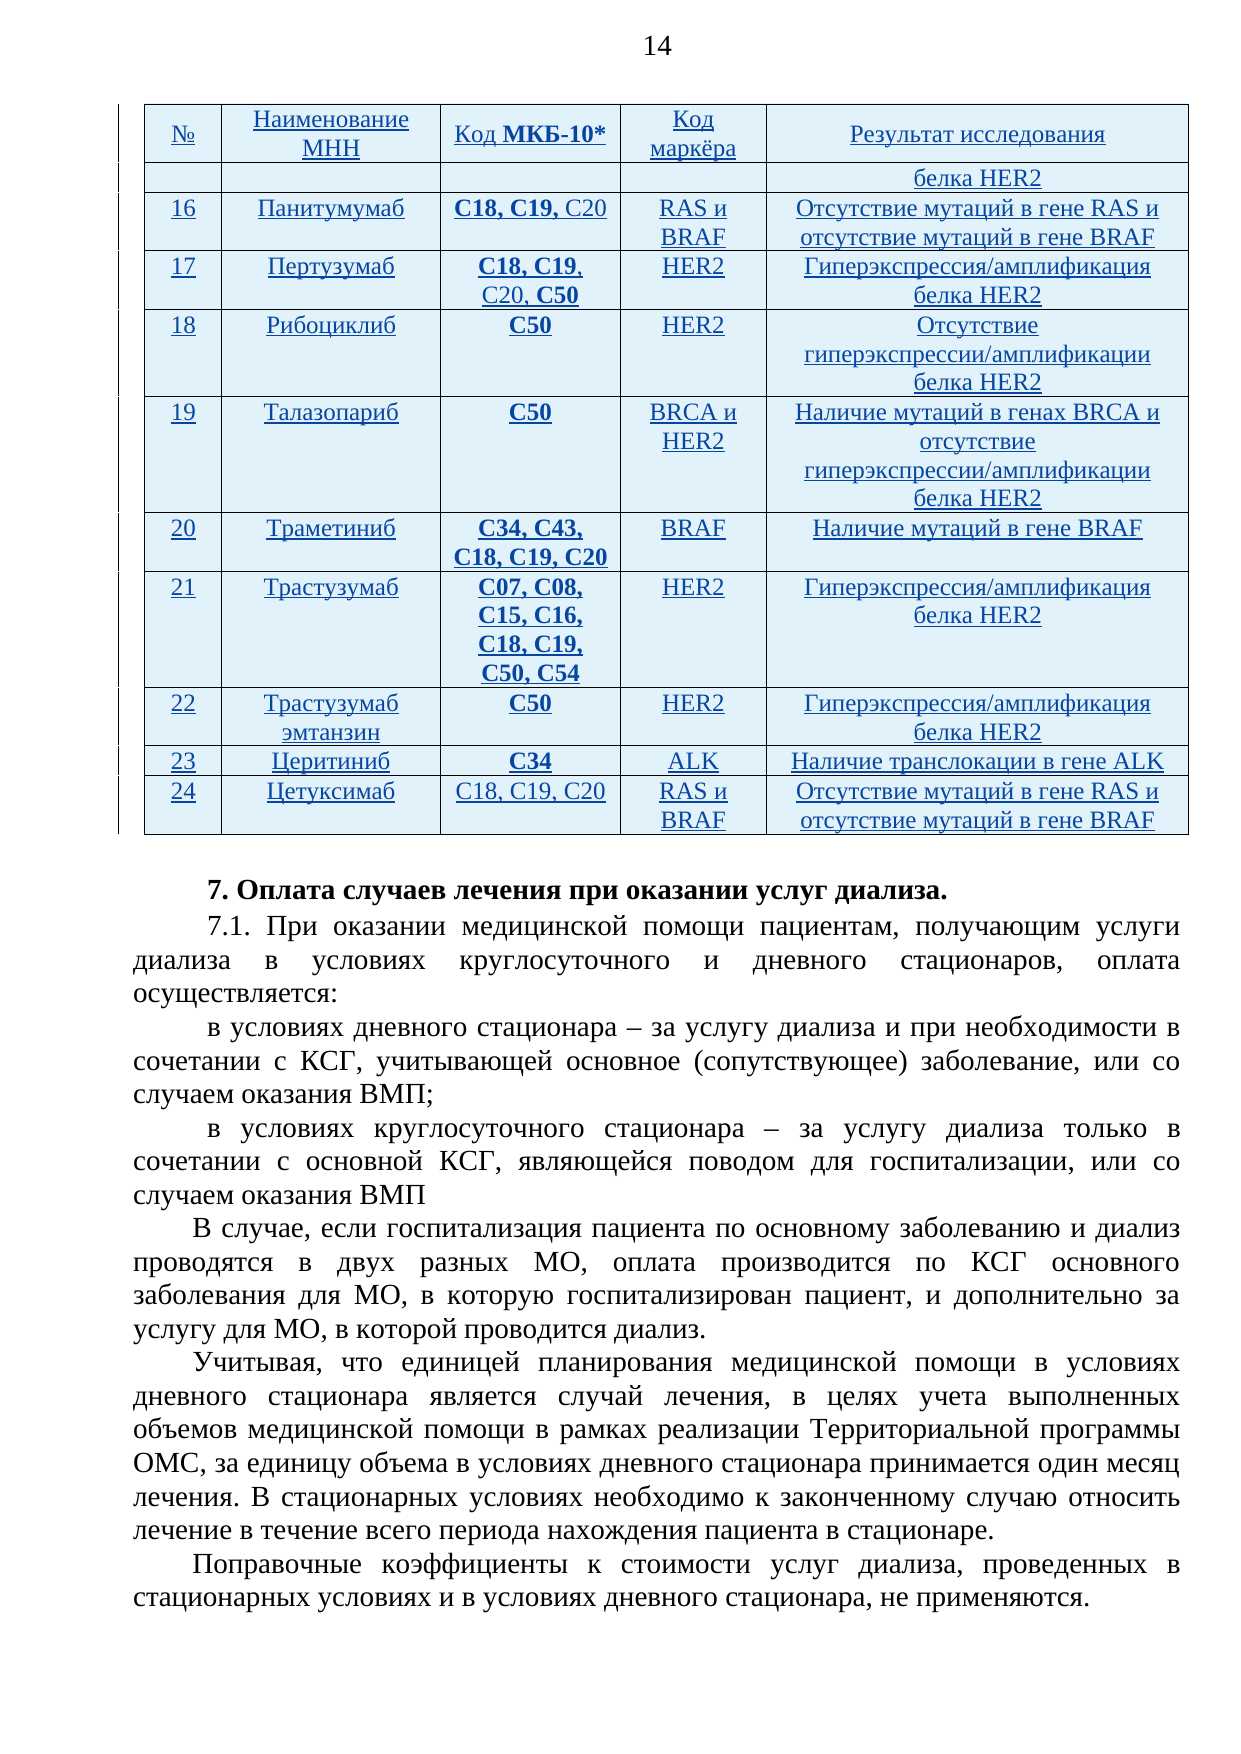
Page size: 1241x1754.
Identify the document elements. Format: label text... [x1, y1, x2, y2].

subtitle 7. Оплата случаев лечения при оказании услуг диализа. [133, 872, 1181, 906]
text Учитывая, что единицей планирования медицинской помощи в условиях дневного стационара является случай лечения, в целях учета выполненных объемов медицинской помощи в рамках реализации Территориальной программы ОМС, за единицу объема в условиях дневного стационара принимается один месяц лечения. В стационарных условиях необходимо к законченному случаю относить лечение в течение всего периода нахождения пациента в стационаре. [133, 1344, 1181, 1546]
text Поправочные коэффициенты к стоимости услуг диализа, проведенных в стационарных условиях и в условиях дневного стационара, не применяются. [133, 1546, 1181, 1613]
text 7.1. При оказании медицинской помощи пациентам, получающим услуги диализа в условиях круглосуточного и дневного стационаров, оплата осуществляется: [133, 908, 1181, 1009]
text в условиях дневного стационара – за услугу диализа и при необходимости в сочетании с КСГ, учитывающей основное (сопутствующее) заболевание, или со случаем оказания ВМП; [133, 1009, 1181, 1110]
text в условиях круглосуточного стационара – за услугу диализа только в сочетании с основной КСГ, являющейся поводом для госпитализации, или со случаем оказания ВМП [133, 1110, 1181, 1210]
text В случае, если госпитализация пациента по основному заболеванию и диализ проводятся в двух разных МО, оплата производится по КСГ основного заболевания для МО, в которую госпитализирован пациент, и дополнительно за услугу для МО, в которой проводится диализ. [133, 1210, 1181, 1344]
